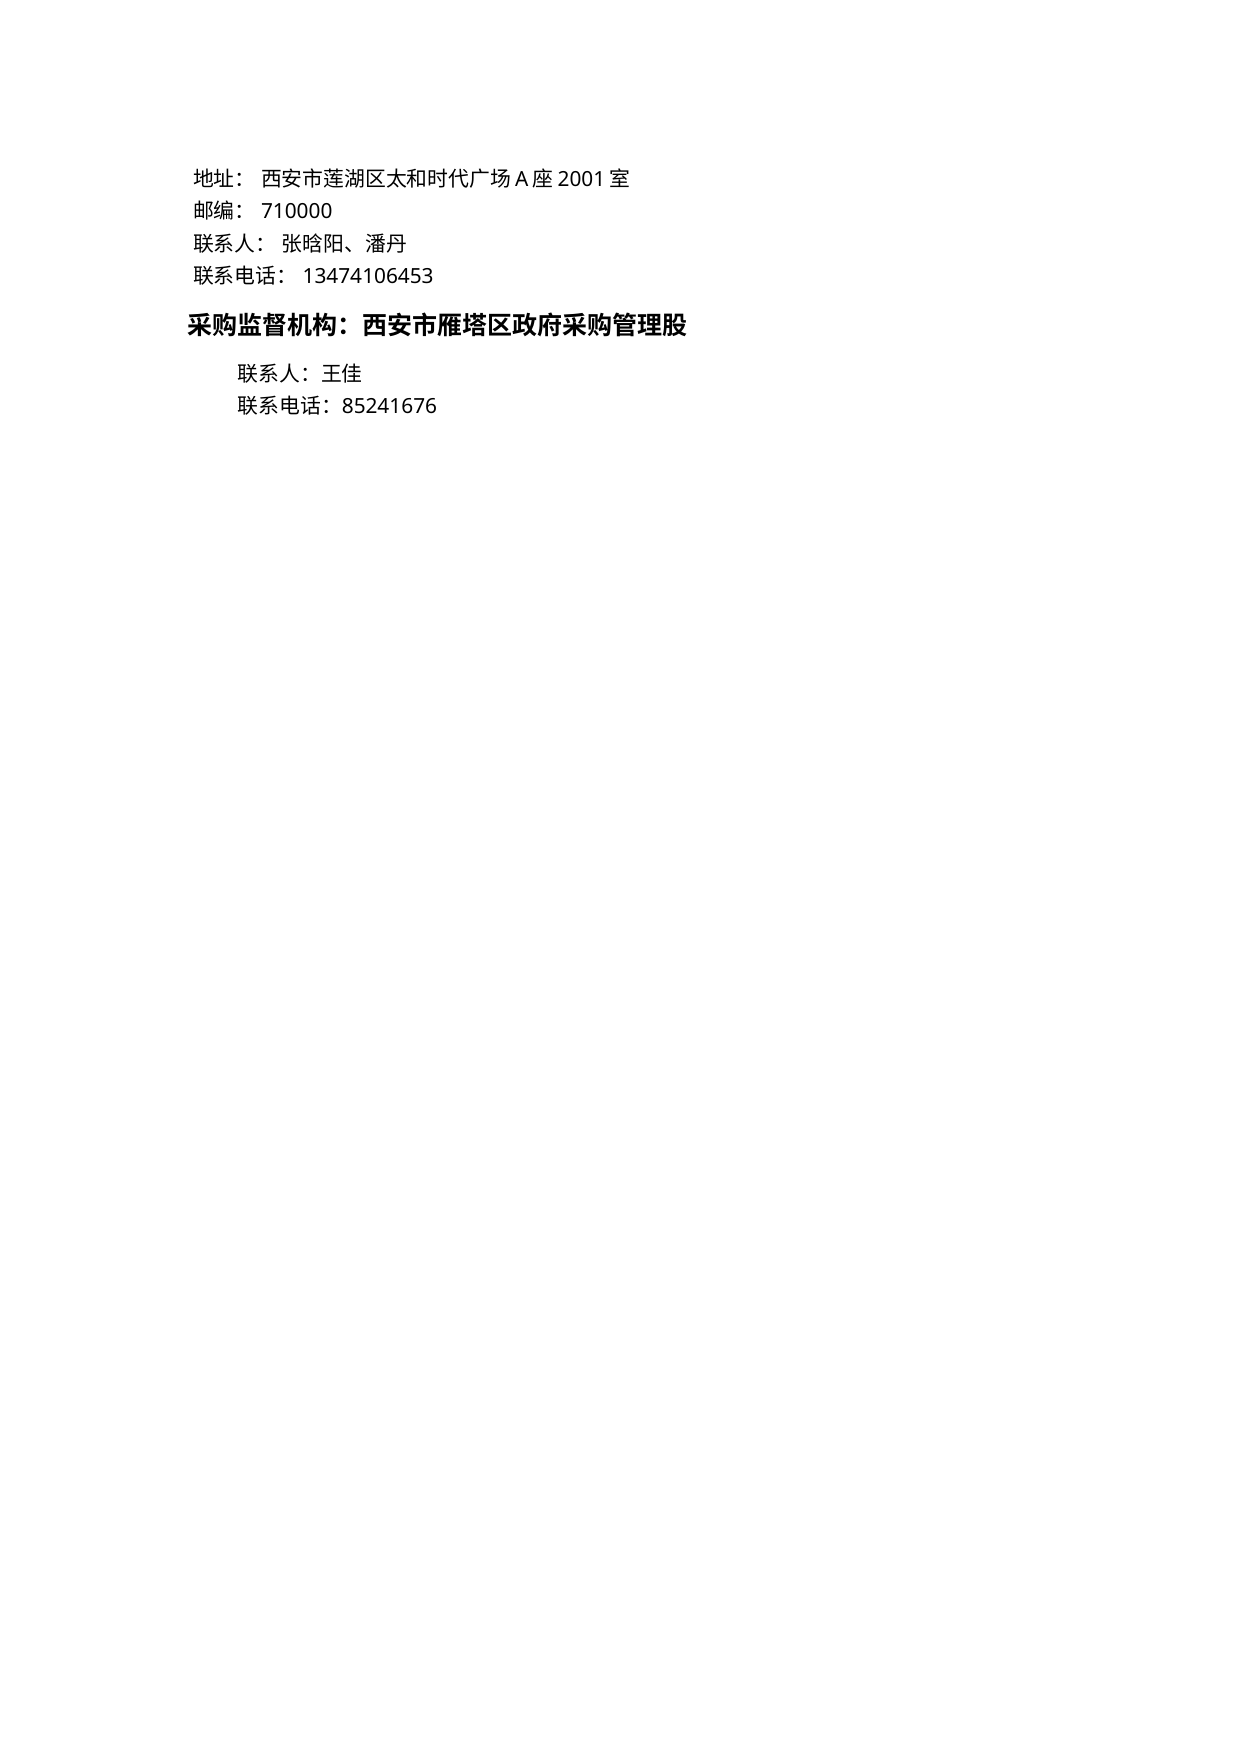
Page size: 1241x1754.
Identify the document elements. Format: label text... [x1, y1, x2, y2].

text 联系电话：85241676 [187, 389, 1053, 422]
text 采购监督机构：西安市雁塔区政府采购管理股 [187, 292, 1053, 357]
text 邮编： 710000 [187, 194, 1053, 227]
text 联系人：王佳 [187, 357, 1053, 389]
text 地址： 西安市莲湖区太和时代广场A座2001室 [187, 162, 1053, 194]
text 联系电话： 13474106453 [187, 259, 1053, 292]
text 联系人： 张晗阳、潘丹 [187, 227, 1053, 259]
